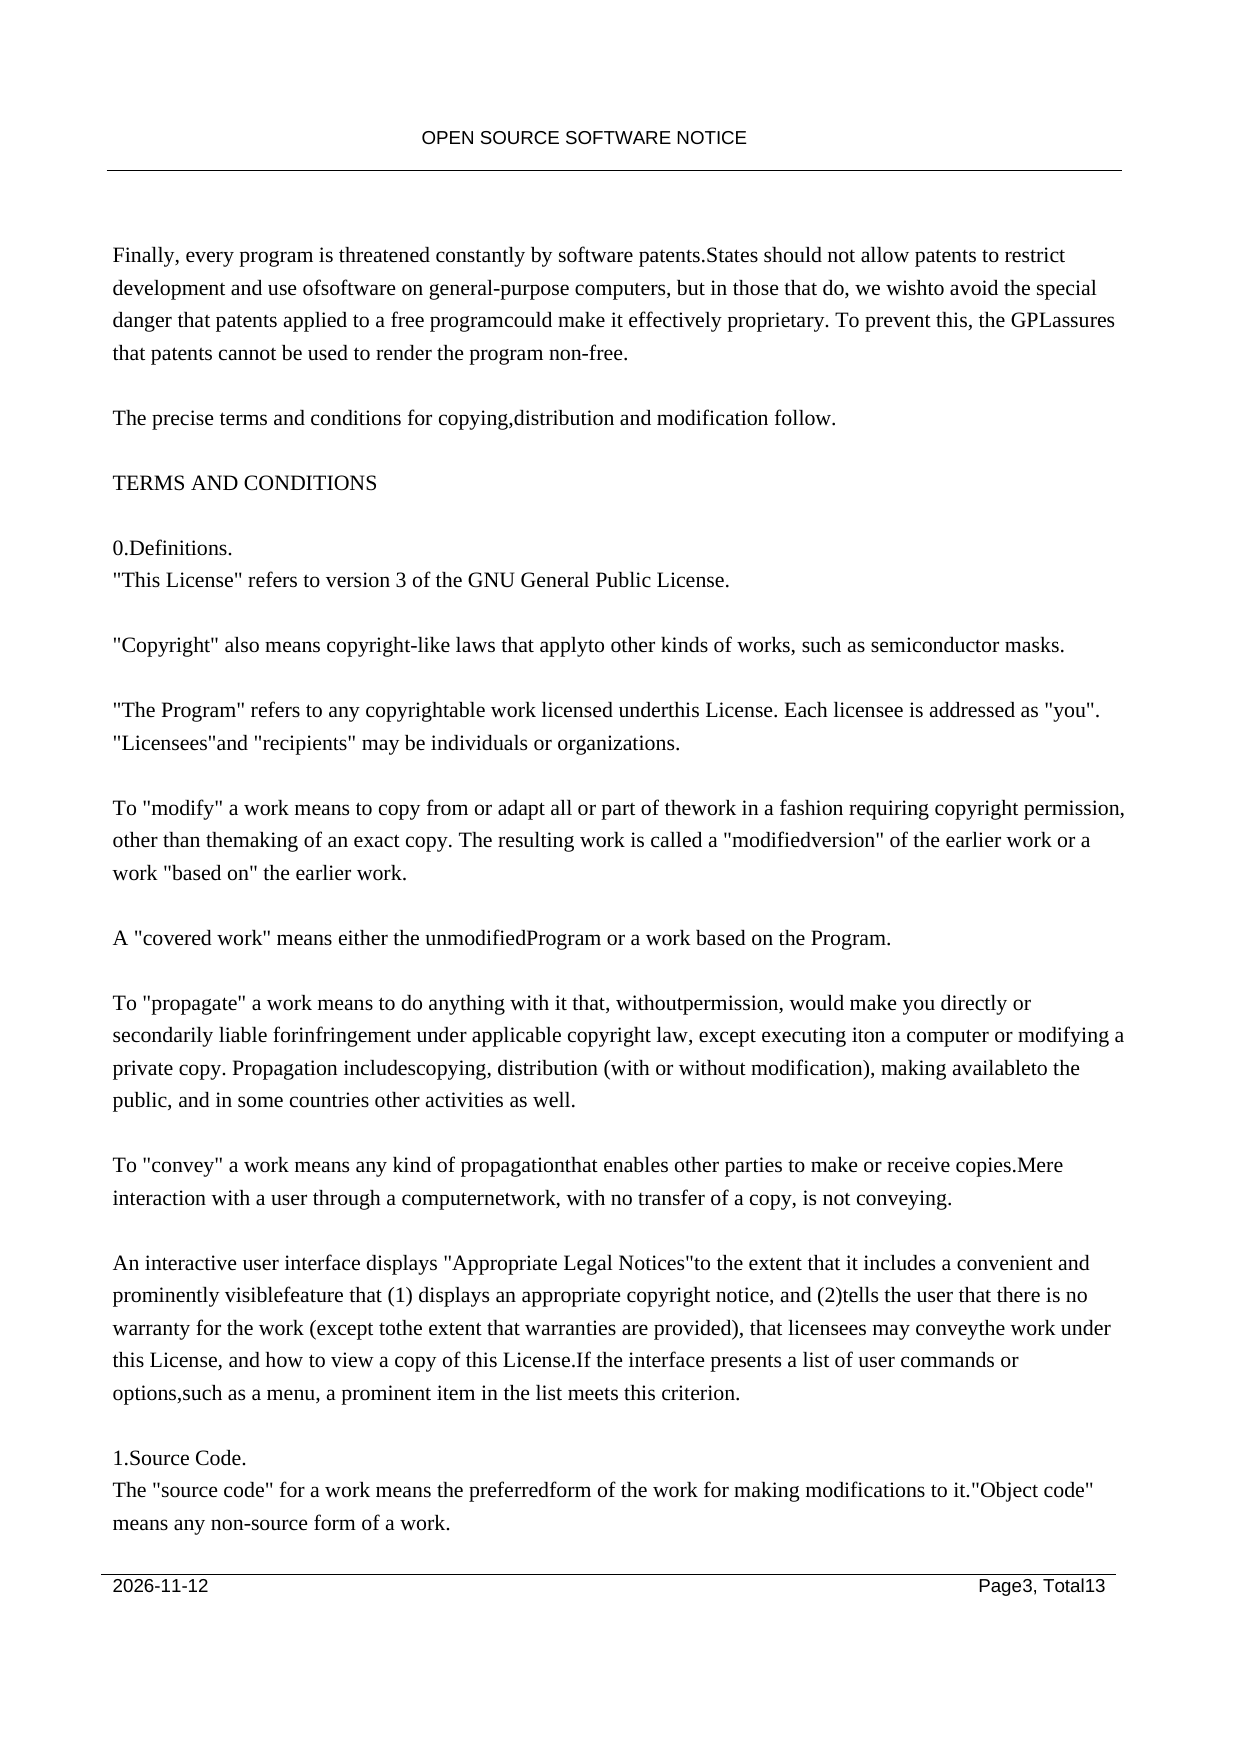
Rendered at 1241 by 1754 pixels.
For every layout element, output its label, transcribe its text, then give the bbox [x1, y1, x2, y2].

text 0.Definitions. [112, 531, 1128, 564]
text "This License" refers to version 3 of the GNU General Public License. [112, 564, 1128, 596]
text To "propagate" a work means to do anything with it that, withoutpermission, would make you directly or secondarily liable forinfringement under applicable copyright law, except executing iton a computer or modifying a private copy. Propagation includescopying, distribution (with or without modification), making availableto the public, and in some countries other activities as well. [112, 986, 1128, 1116]
text Finally, every program is threatened constantly by software patents.States should not allow patents to restrict development and use ofsoftware on general-purpose computers, but in those that do, we wishto avoid the special danger that patents applied to a free programcould make it effectively proprietary. To prevent this, the GPLassures that patents cannot be used to render the program non-free. [112, 239, 1128, 369]
text To "modify" a work means to copy from or adapt all or part of thework in a fashion requiring copyright permission, other than themaking of an exact copy. The resulting work is called a "modifiedversion" of the earlier work or a work "based on" the earlier work. [112, 791, 1128, 889]
text A "covered work" means either the unmodifiedProgram or a work based on the Program. [112, 921, 1128, 954]
text "Copyright" also means copyright-like laws that applyto other kinds of works, such as semiconductor masks. [112, 629, 1128, 661]
text The precise terms and conditions for copying,distribution and modification follow. [112, 401, 1128, 434]
text An interactive user interface displays "Appropriate Legal Notices"to the extent that it includes a convenient and prominently visiblefeature that (1) displays an appropriate copyright notice, and (2)tells the user that there is no warranty for the work (except tothe extent that warranties are provided), that licensees may conveythe work under this License, and how to view a copy of this License.If the interface presents a list of user commands or options,such as a menu, a prominent item in the list meets this criterion. [112, 1246, 1128, 1409]
text "The Program" refers to any copyrightable work licensed underthis License. Each licensee is addressed as "you". "Licensees"and "recipients" may be individuals or organizations. [112, 694, 1128, 759]
text TERMS AND CONDITIONS [112, 466, 1128, 499]
text 1.Source Code. [112, 1441, 1128, 1474]
text To "convey" a work means any kind of propagationthat enables other parties to make or receive copies.Mere interaction with a user through a computernetwork, with no transfer of a copy, is not conveying. [112, 1149, 1128, 1214]
text The "source code" for a work means the preferredform of the work for making modifications to it."Object code" means any non-source form of a work. [112, 1474, 1128, 1539]
